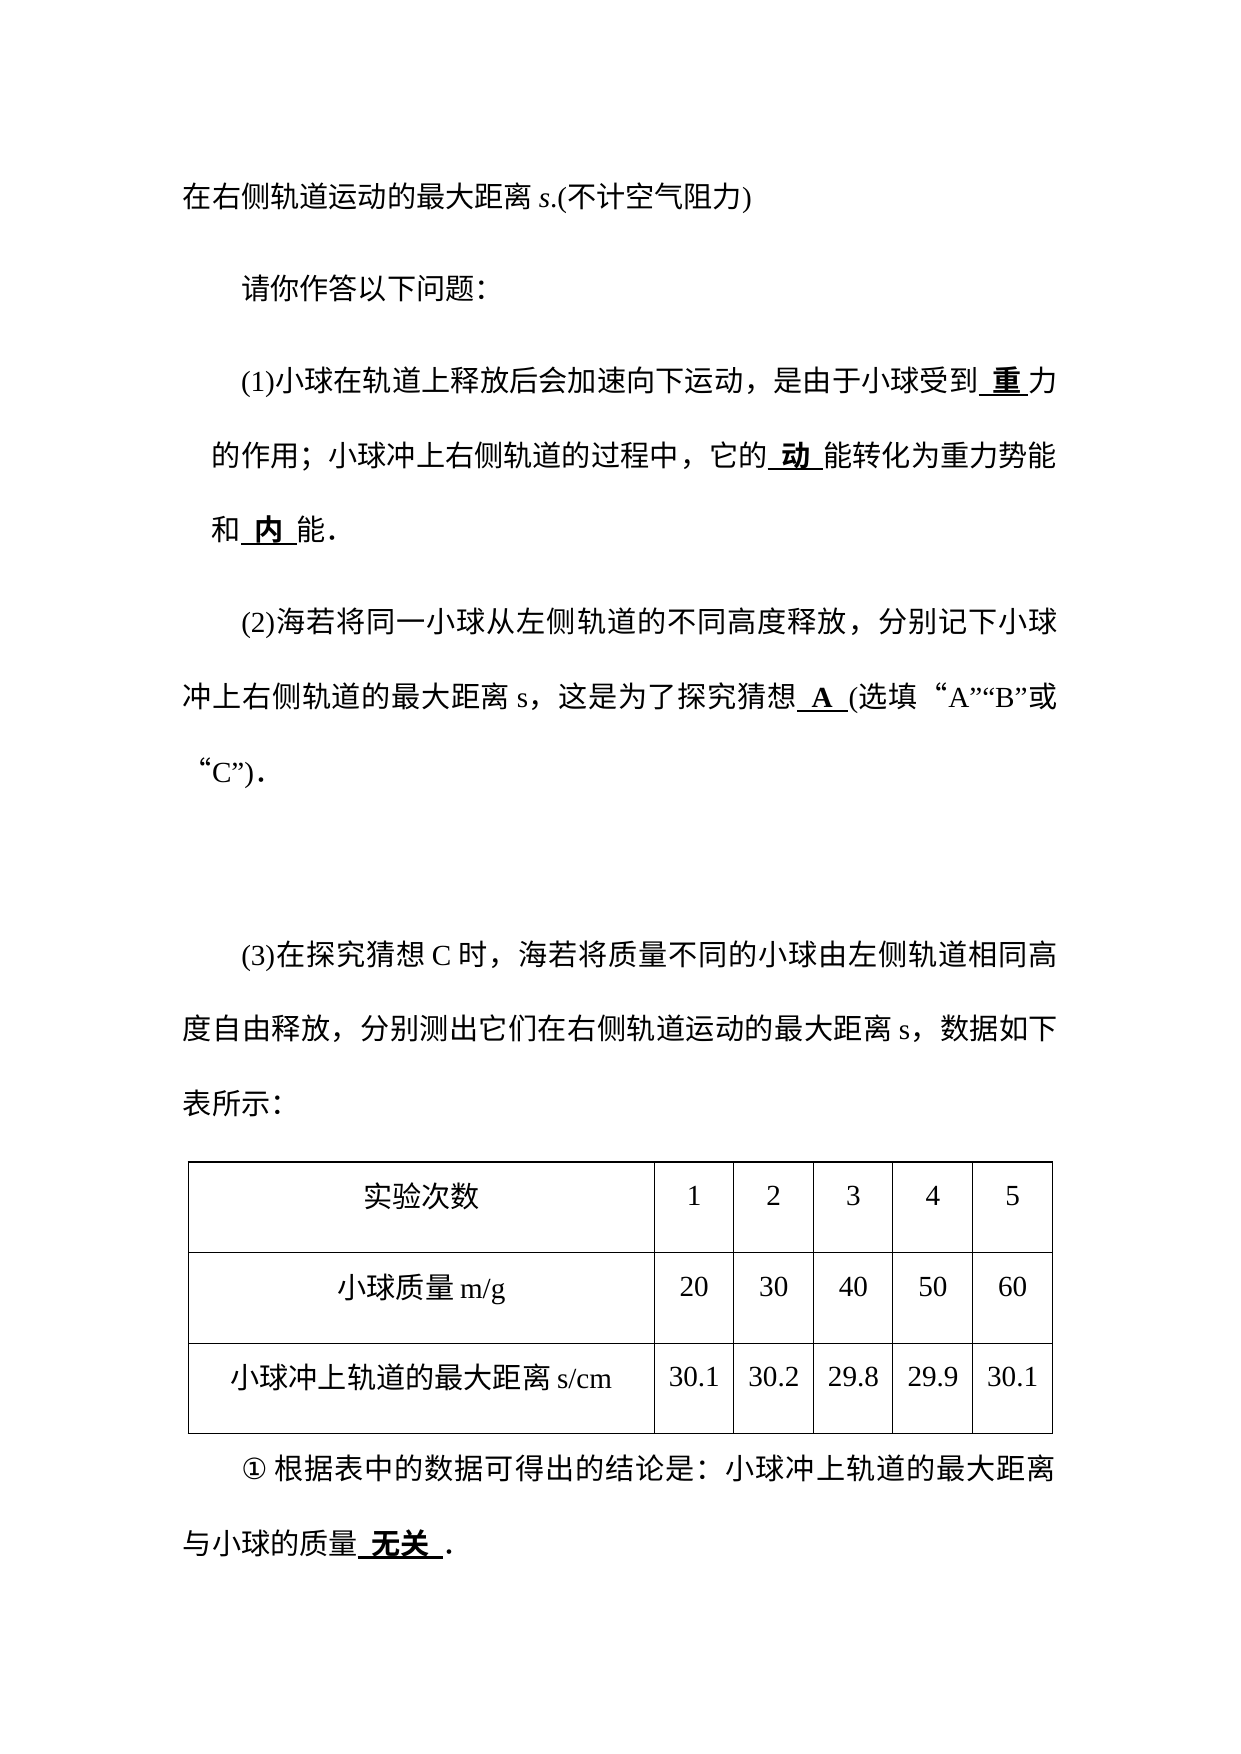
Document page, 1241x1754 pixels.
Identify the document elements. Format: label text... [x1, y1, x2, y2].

table_cell 小球质量m/g [189, 1253, 654, 1343]
table_cell 30.1 [655, 1344, 733, 1433]
table_header 1 [655, 1163, 733, 1252]
text ①根据表中的数据可得出的结论是：小球冲上轨道的最大距离与小球的质量 无关 ． [183, 1434, 1058, 1574]
table_cell 40 [814, 1253, 892, 1343]
table_cell 20 [655, 1253, 733, 1343]
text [183, 162, 1058, 227]
table_cell 30.2 [734, 1344, 813, 1433]
table_header 2 [734, 1163, 813, 1252]
table_cell 30.1 [973, 1344, 1052, 1433]
table_cell 小球冲上轨道的最大距离s/cm [189, 1344, 654, 1433]
table_header 5 [973, 1163, 1052, 1252]
table_header 3 [814, 1163, 892, 1252]
table_cell 60 [973, 1253, 1052, 1343]
table_cell 30 [734, 1253, 813, 1343]
table_header 实验次数 [189, 1163, 654, 1252]
table_cell 29.8 [814, 1344, 892, 1433]
text 请你作答以下问题： [183, 254, 1058, 319]
table_cell 29.9 [893, 1344, 972, 1433]
text (1)小球在轨道上释放后会加速向下运动，是由于小球受到 重 力的作用；小球冲上右侧轨道的过程中，它的 动 能转化为重力势能和 内 能． [212, 346, 1058, 561]
text (2)海若将同一小球从左侧轨道的不同高度释放，分别记下小球冲上右侧轨道的最大距离s，这是为了探究猜想 A (选填“A”“B”或“C”)． [183, 588, 1058, 802]
text (3)在探究猜想C时，海若将质量不同的小球由左侧轨道相同高度自由释放，分别测出它们在右侧轨道运动的最大距离s，数据如下表所示： [183, 920, 1058, 1134]
table_header 4 [893, 1163, 972, 1252]
table_cell 50 [893, 1253, 972, 1343]
